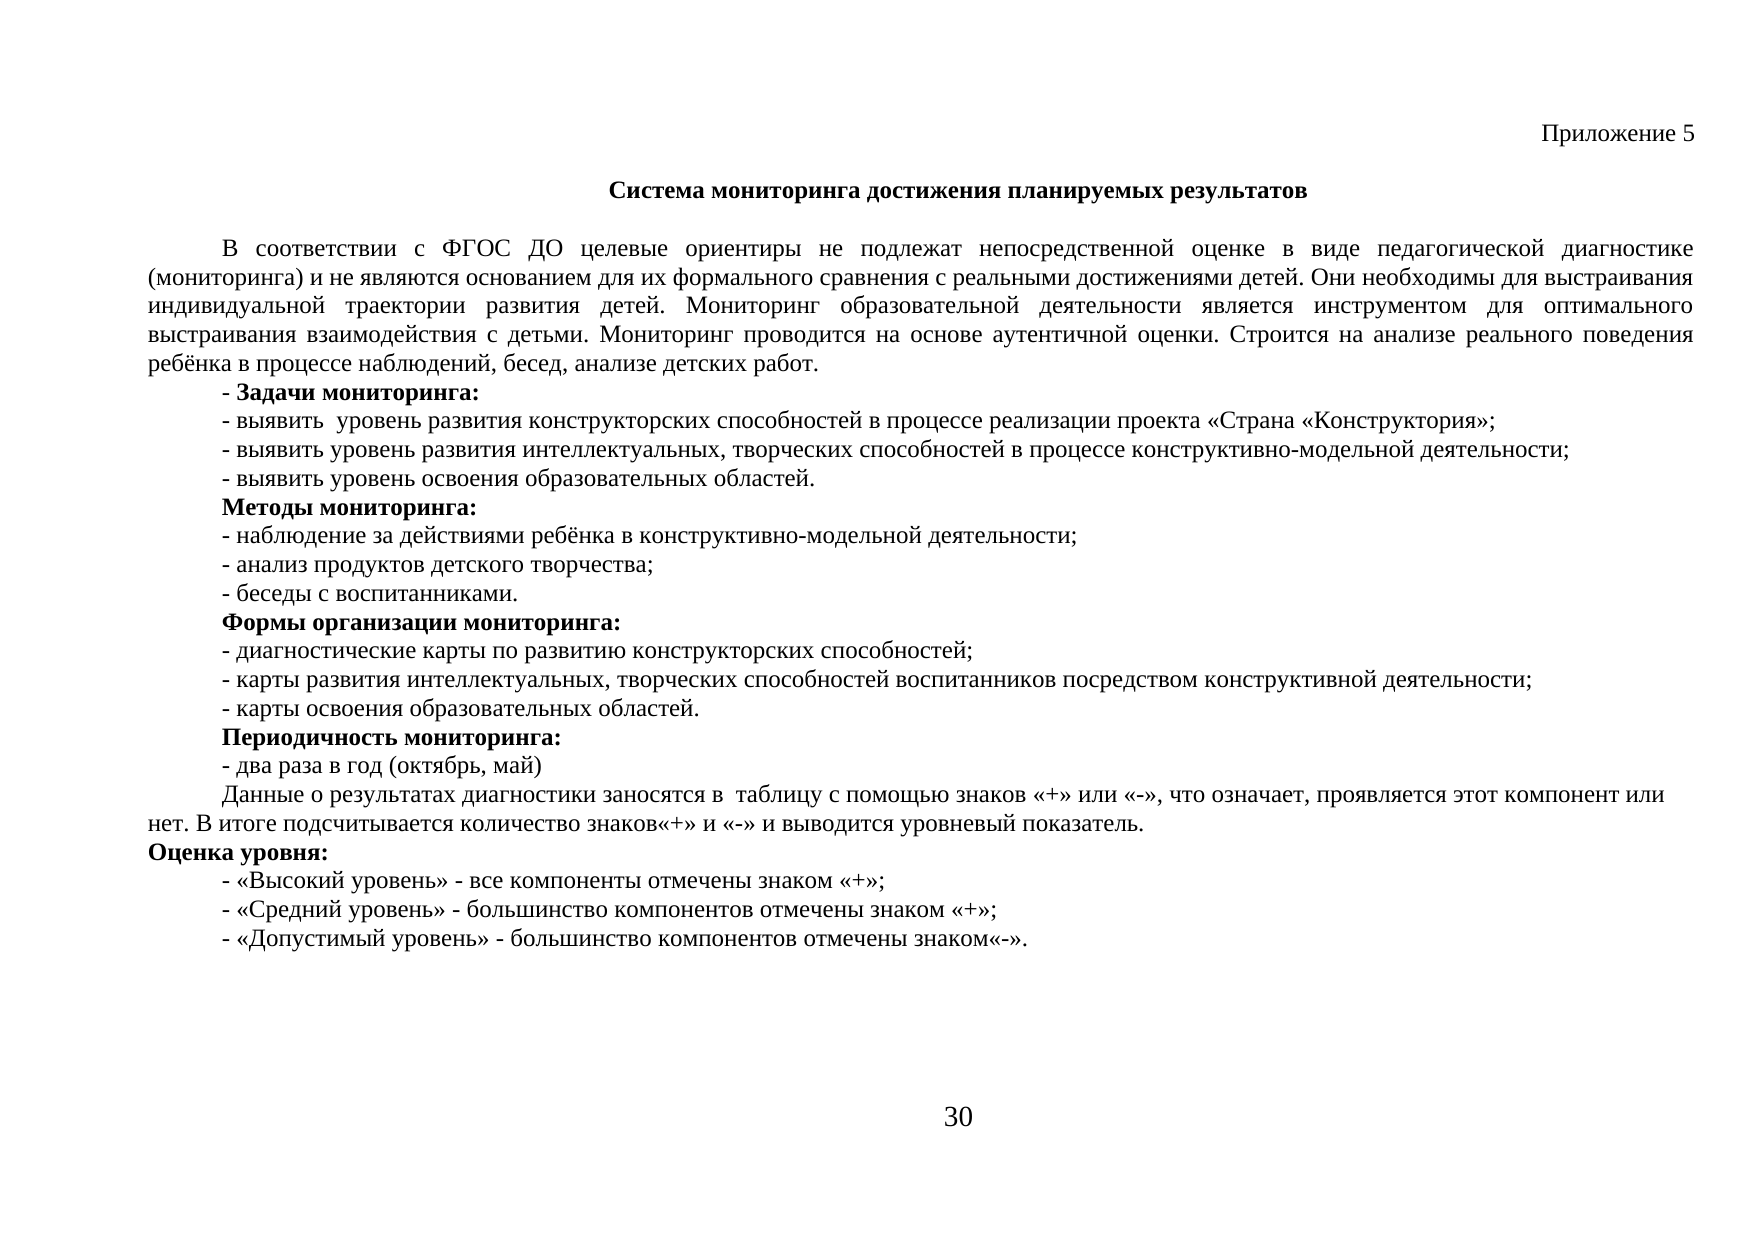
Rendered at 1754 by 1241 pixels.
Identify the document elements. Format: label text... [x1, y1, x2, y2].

text Формы организации мониторинга: [148, 607, 1695, 636]
text В соответствии с ФГОС ДО целевые ориентиры не подлежат непосредственной оценке в виде педагогической диагностике (мониторинга) и не являются основанием для их формального сравнения с реальными достижениями детей. Они необходимы для выстраивания индивидуальной траектории развития детей. Мониторинг образовательной деятельности является инструментом для оптимального выстраивания взаимодействия с детьми. Мониторинг проводится на основе аутентичной оценки. Строится на анализе реального поведения ребёнка в процессе наблюдений, бесед, анализе детских работ. [148, 233, 1695, 377]
text - выявить уровень развития конструкторских способностей в процессе реализации проекта «Страна «Конструктория»; [148, 406, 1695, 434]
text - выявить уровень освоения образовательных областей. [148, 463, 1695, 492]
text - наблюдение за действиями ребёнка в конструктивно-модельной деятельности; [148, 521, 1695, 549]
text - «Допустимый уровень» - большинство компонентов отмечены знаком«-». [148, 923, 1695, 952]
text - карты освоения образовательных областей. [148, 693, 1695, 722]
text - анализ продуктов детского творчества; [148, 549, 1695, 578]
text - беседы с воспитанниками. [148, 578, 1695, 607]
text Методы мониторинга: [148, 492, 1695, 521]
text Оценка уровня: [148, 837, 1695, 866]
text Периодичность мониторинга: [148, 722, 1695, 751]
text Приложение 5 [148, 118, 1695, 147]
text - Задачи мониторинга: [148, 377, 1695, 406]
text - выявить уровень развития интеллектуальных, творческих способностей в процессе конструктивно-модельной деятельности; [148, 434, 1695, 463]
text Система мониторинга достижения планируемых результатов [148, 176, 1695, 204]
text - два раза в год (октябрь, май) [148, 751, 1695, 779]
text - «Высокий уровень» - все компоненты отмечены знаком «+»; [148, 866, 1695, 894]
text - «Средний уровень» - большинство компонентов отмечены знаком «+»; [148, 894, 1695, 923]
text Данные о результатах диагностики заносятся в таблицу с помощью знаков «+» или «-», что означает, проявляется этот компонент или нет. В итоге подсчитывается количество знаков«+» и «-» и выводится уровневый показатель. [148, 779, 1695, 837]
text - диагностические карты по развитию конструкторских способностей; [148, 636, 1695, 664]
text - карты развития интеллектуальных, творческих способностей воспитанников посредством конструктивной деятельности; [148, 664, 1695, 693]
